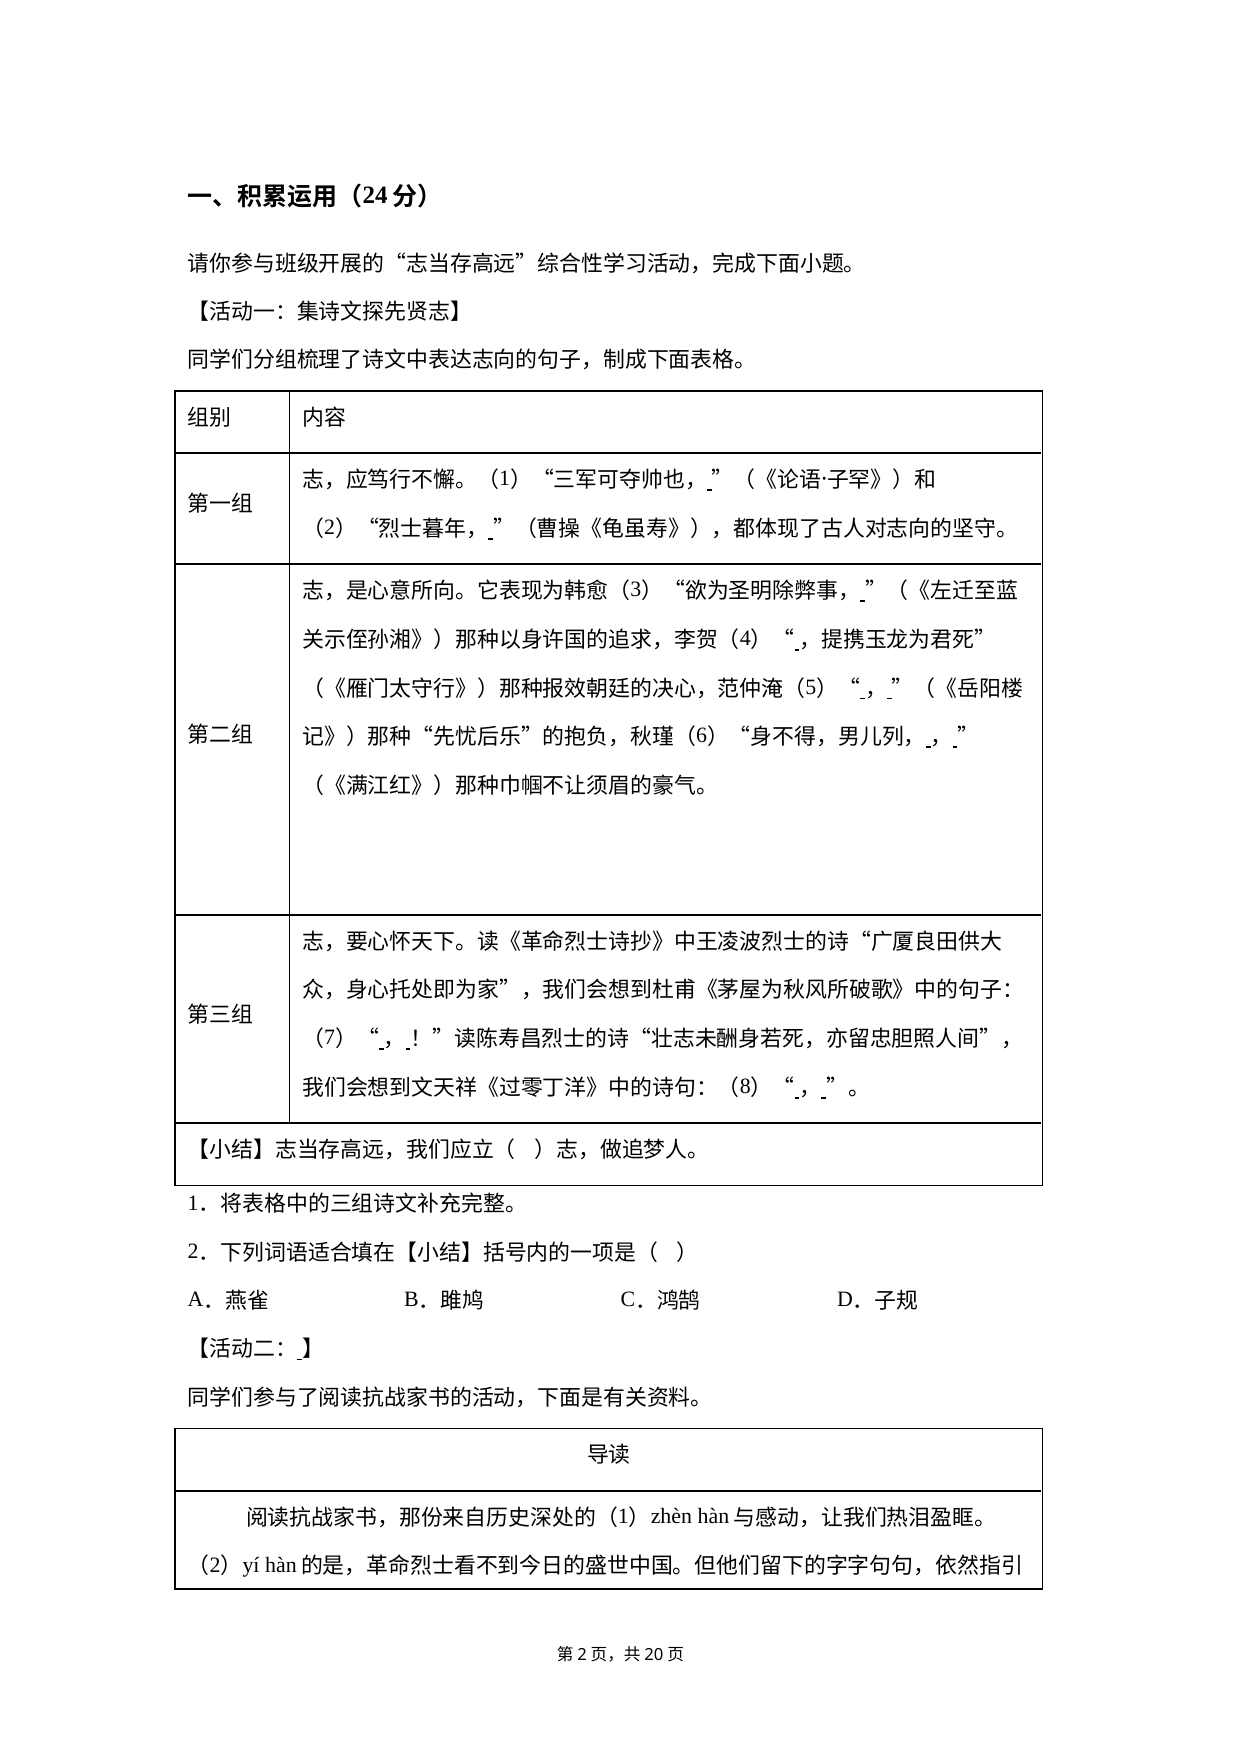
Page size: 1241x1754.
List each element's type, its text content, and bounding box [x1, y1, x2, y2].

table_header 导读 [176, 1429, 1042, 1490]
text 【活动一：集诗文探先贤志】 [187, 293, 1053, 326]
table_cell 第二组 [176, 565, 289, 914]
text 同学们分组梳理了诗文中表达志向的句子，制成下面表格。 [187, 342, 1053, 374]
table_cell 【小结】志当存高远，我们应立（ ）志，做追梦人。 [176, 1122, 1042, 1184]
table_cell 志，应笃行不懈。（1）“三军可夺帅也， ”（《论语·子罕》）和（2）“烈士暮年， ”（曹操《龟虽寿》），都体现了古人对志向的坚守。 [290, 452, 1042, 563]
table_cell 志，是心意所向。它表现为韩愈（3）“欲为圣明除弊事， ”（《左迁至蓝关示侄孙湘》）那种以身许国的追求，李贺（4）“ ，提携玉龙为君死”（《雁门太守行》）那种报效朝廷的决心，范仲淹（5）“ ， ”（《岳阳楼记》）那种“先忧后乐”的抱负，秋瑾（6）“身不得，男儿列， ， ”（《满江红》）那种巾帼不让须眉的豪气。 [290, 563, 1042, 914]
text 2．下列词语适合填在【小结】括号内的一项是（ ） [187, 1234, 1053, 1267]
table_cell 第三组 [176, 916, 289, 1122]
text 同学们参与了阅读抗战家书的活动，下面是有关资料。 [187, 1379, 1053, 1412]
text 一、积累运用（24分） [187, 162, 1053, 227]
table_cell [176, 1490, 1042, 1588]
text 1．将表格中的三组诗文补充完整。 [187, 1186, 1053, 1218]
text 请你参与班级开展的“志当存高远”综合性学习活动，完成下面小题。 [187, 245, 1053, 278]
text 【活动二： 】 [187, 1331, 1053, 1363]
table_cell 第一组 [176, 454, 289, 563]
table_header 组别 [176, 392, 289, 452]
text A．燕雀 B．雎鸠 C．鸿鹄 D．子规 [187, 1283, 1053, 1315]
table_cell 志，要心怀天下。读《革命烈士诗抄》中王凌波烈士的诗“广厦良田供大众，身心托处即为家”，我们会想到杜甫《茅屋为秋风所破歌》中的句子：（7）“ ， ！”读陈寿昌烈士的诗“壮志未酬身若死，亦留忠胆照人间”，我们会想到文天祥《过零丁洋》中的诗句：（8）“ ， ”。 [290, 914, 1042, 1122]
table_header 内容 [290, 392, 1042, 452]
